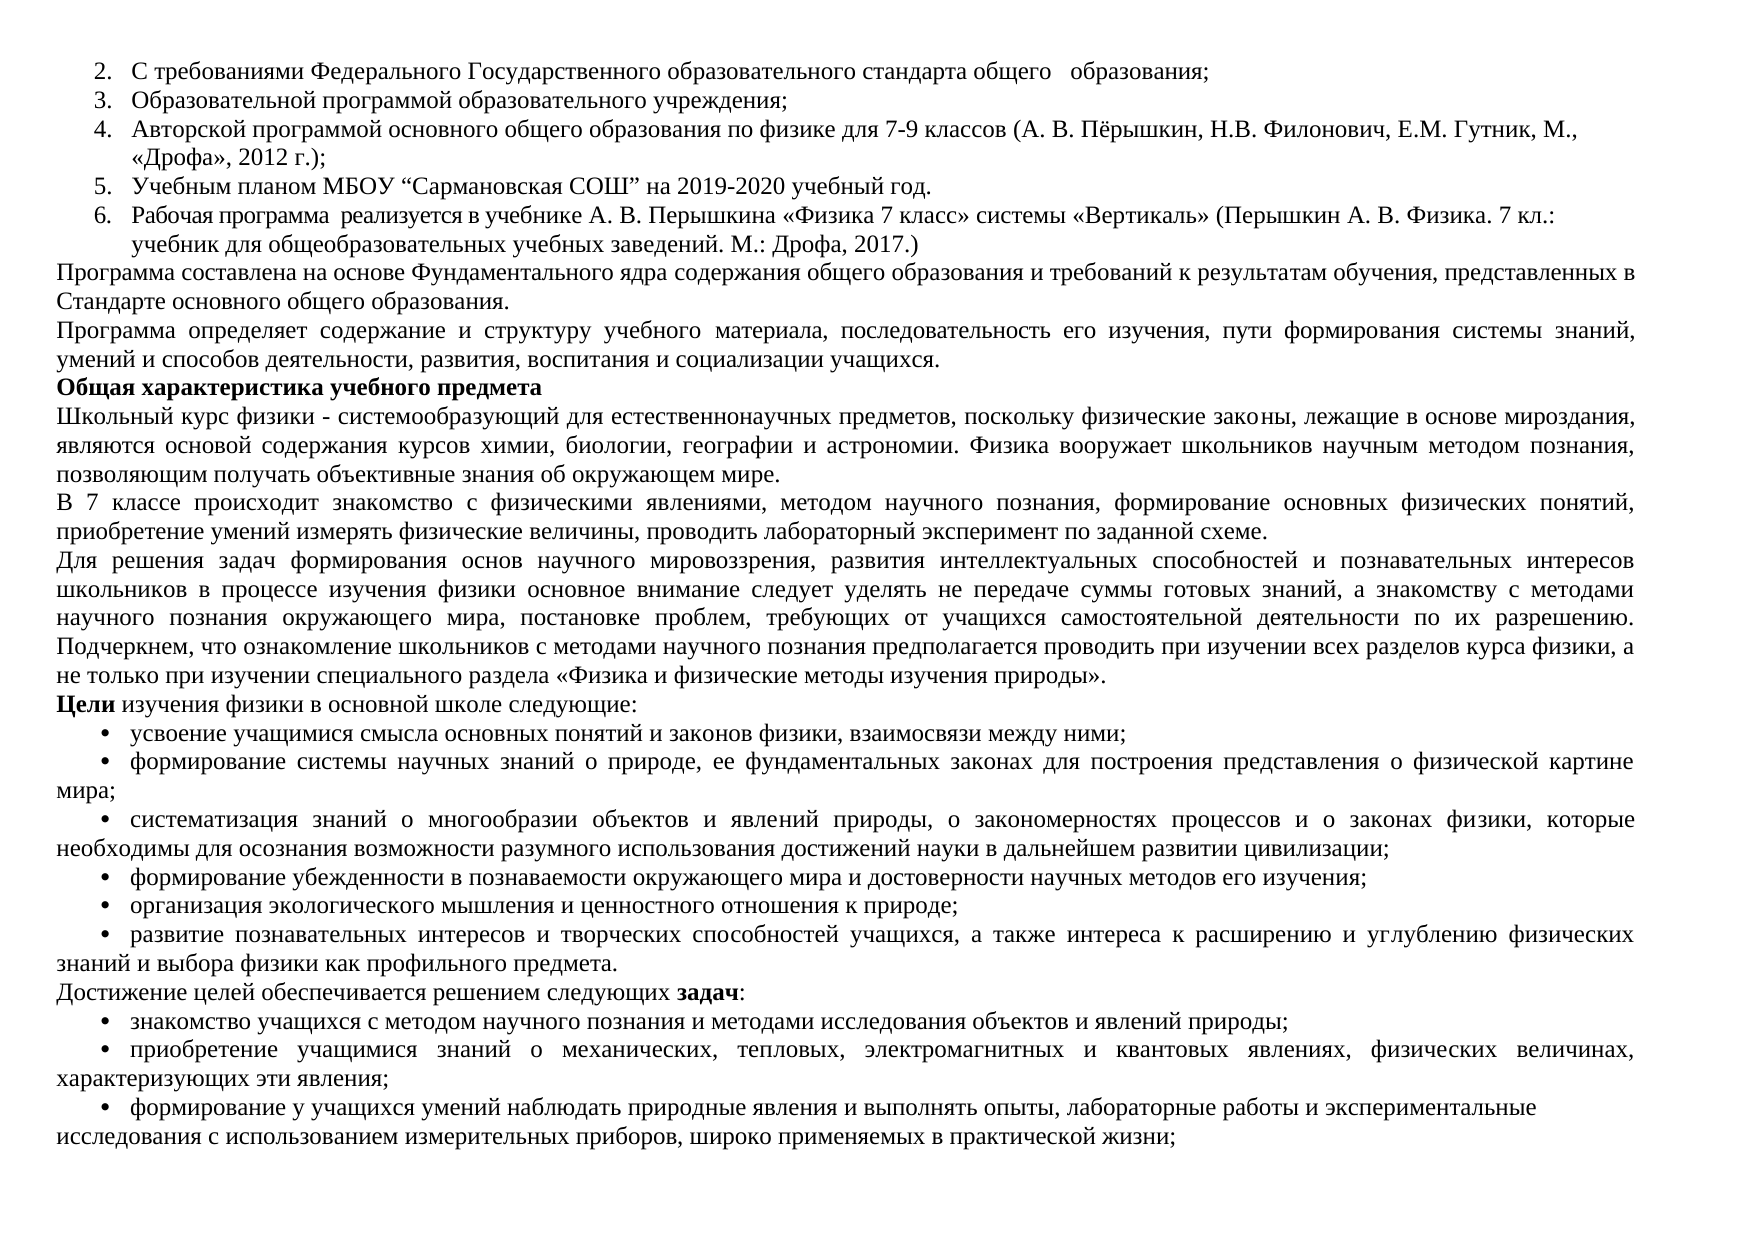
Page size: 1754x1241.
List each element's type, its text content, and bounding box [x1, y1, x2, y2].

list Авторской программой основного общего образования по физике для 7-9 классов (А. В. Пёрышкин, Н.В. Филонович, Е.М. Гутник, М., «Дрофа», 2012 г.); [94, 114, 1636, 171]
list С требованиями Федерального Государственного образовательного стандарта общего образования; [94, 56, 1636, 85]
text Программа составлена на основе Фундаментального ядра содержания общего образования и требований к результатам обучения, представленных в Стандарте основного общего образования. [56, 257, 1635, 315]
text Школьный курс физики - системообразующий для естественнонаучных предметов, поскольку физические законы, лежащие в основе мироздания, являются основой содержания курсов химии, биологии, географии и астрономии. Физика вооружает школьников научным методом познания, позволяющим получать объективные знания об окружающем мире. [56, 401, 1636, 487]
list формирование убежденности в познаваемости окружающего мира и достоверности научных методов его изучения; [56, 862, 1634, 890]
list Образовательной программой образовательного учреждения; [94, 85, 1636, 114]
list организация экологического мышления и ценностного отношения к природе; [56, 890, 1635, 919]
list формирование у учащихся умений наблюдать природные явления и выполнять опыты, лабораторные работы и экспериментальные исследования с использованием измерительных приборов, широко применяемых в практической жизни; [56, 1092, 1635, 1150]
list приобретение учащимися знаний о механических, тепловых, электромагнитных и квантовых явлениях, физических величинах, характеризующих эти явления; [56, 1034, 1634, 1092]
text Цели изучения физики в основной школе следующие: [56, 689, 1636, 717]
list систематизация знаний о многообразии объектов и явлений природы, о закономерностях процессов и о законах физики, которые необходимы для осознания возможности разумного использования достижений науки в дальнейшем развитии цивилизации; [56, 804, 1635, 862]
text Достижение целей обеспечивается решением следующих задач: [56, 977, 1635, 1006]
list усвоение учащимися смысла основных понятий и законов физики, взаимосвязи между ними; [56, 717, 1634, 746]
list формирование системы научных знаний о природе, ее фундаментальных законах для построения представления о физической картине мира; [56, 746, 1635, 804]
list Рабочая программа реализуется в учебнике А. В. Перышкина «Физика 7 класс» системы «Вертикаль» (Перышкин А. В. Физика. 7 кл.: учебник для общеобразовательных учебных заведений. М.: Дрофа, 2017.) [94, 200, 1636, 257]
text В 7 классе происходит знакомство с физическими явлениями, методом научного познания, формирование основных физических понятий, приобретение умений измерять физические величины, проводить лабораторный эксперимент по заданной схеме. [56, 487, 1635, 545]
text Общая характеристика учебного предмета [56, 372, 1636, 401]
list Учебным планом МБОУ “Сармановская СОШ” на 2019-2020 учебный год. [94, 171, 1636, 200]
list развитие познавательных интересов и творческих способностей учащихся, а также интереса к расширению и углублению физических знаний и выбора физики как профильного предмета. [56, 919, 1634, 977]
list знакомство учащихся с методом научного познания и методами исследования объектов и явлений природы; [56, 1006, 1635, 1034]
text Программа определяет содержание и структуру учебного материала, последовательность его изучения, пути формирования системы знаний, умений и способов деятельности, развития, воспитания и социализации учащихся. [56, 315, 1636, 372]
text Для решения задач формирования основ научного мировоззрения, развития интеллектуальных способностей и познавательных интересов школьников в процессе изучения физики основное внимание следует уделять не передаче суммы готовых знаний, а знакомству с методами научного познания окружающего мира, постановке проблем, требующих от учащихся самостоятельной деятельности по их разрешению. Подчеркнем, что ознакомление школьников с методами научного познания предполагается проводить при изучении всех разделов курса физики, а не только при изучении специального раздела «Физика и физические методы изучения природы». [56, 545, 1636, 689]
